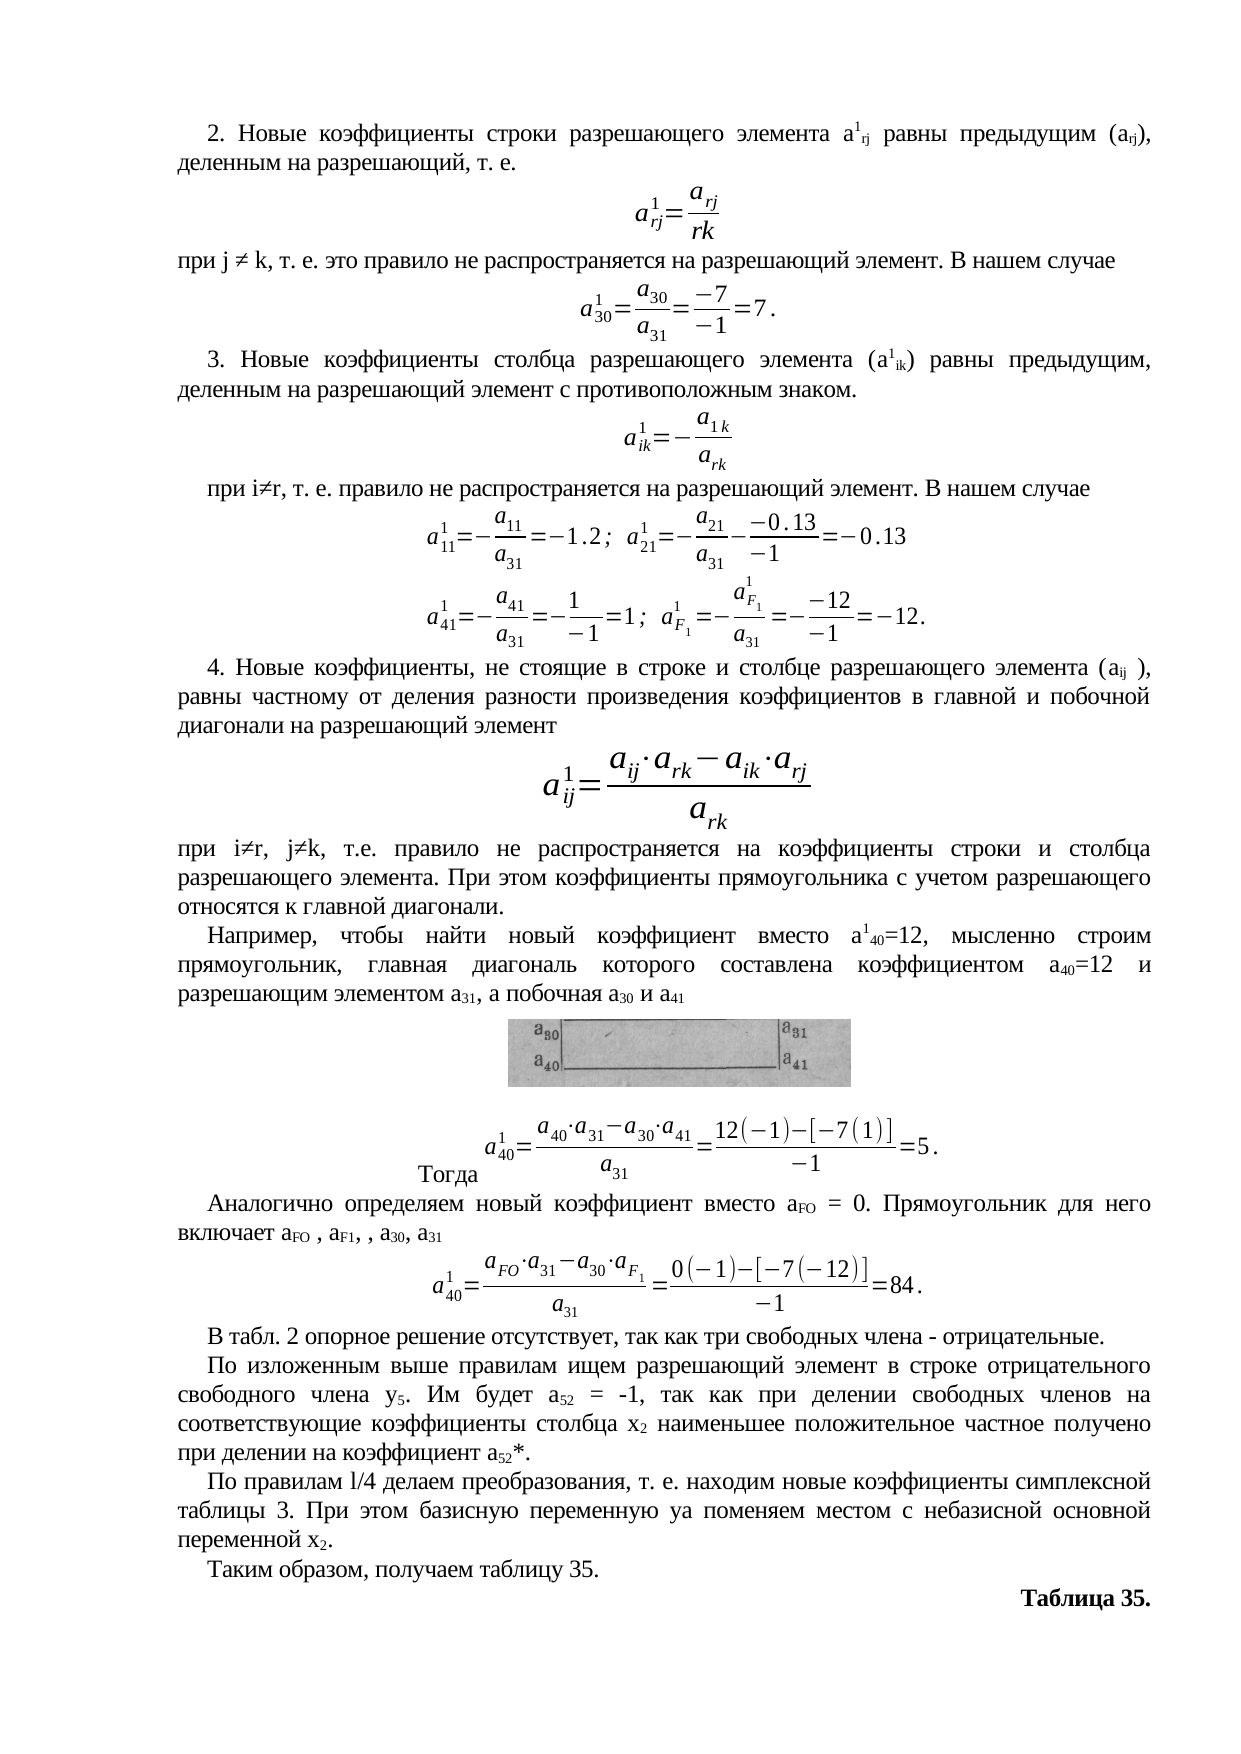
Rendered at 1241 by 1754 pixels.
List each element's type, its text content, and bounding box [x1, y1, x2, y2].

picture [508, 1019, 851, 1087]
text По правилам l/4 делаем преобразования, т. е. находим новые коэффициенты симплексной таблицы 3. При этом базисную переменную уа поменяем местом с небазисной основной переменной х2. [177, 1466, 1152, 1553]
text 4. Новые коэффициенты, не стоящие в строке и столбце разрешающего элемента (aij ), равны частному от деления разности произведения коэффициентов в главной и побочной диагонали на разрешающий элемент [177, 652, 1152, 739]
text 2. Новые коэффициенты строки разрешающего элемента a1rj равны предыдущим (arj), деленным на разрешающий, т. е. [177, 118, 1152, 176]
text Таким образом, получаем таблицу 35. [177, 1553, 1152, 1582]
text В табл. 2 опорное решение отсутствует, так как три свободных члена - отрицательные. [177, 1321, 1152, 1350]
text Таблица 35. [177, 1582, 1152, 1612]
text при i≠r, j≠k, т.е. правило не распространяется на коэффициенты строки и столбца разрешающего элемента. При этом коэффициенты прямоугольника с учетом разрешающего относятся к главной диагонали. [177, 833, 1152, 920]
text Например, чтобы найти новый коэффициент вместо а140=12, мысленно строим прямоугольник, главная диагональ которого составлена коэффициентом а40=12 и разрешающим элементом a31, a побочная а30 и a41 [177, 920, 1152, 1007]
text По изложенным выше правилам ищем разрешающий элемент в строке отрицательного свободного члена y5. Им будет а52 = -1, так как при делении свободных членов на соответствующие коэффициенты столбца х2 наименьшее положительное частное получено при делении на коэффициент a52*. [177, 1350, 1152, 1466]
text Аналогично определяем новый коэффициент вместо аFO = 0. Прямоугольник для него включает aFO , аF1, , а30, а31 [177, 1188, 1152, 1246]
text при j ≠ k, т. е. это правило не распространяется на разрешающий элемент. В нашем случае [177, 245, 1152, 274]
text Тогда [177, 1112, 1152, 1188]
text при i≠r, т. е. правило не распространяется на разрешающий элемент. В нашем случае [177, 473, 1152, 502]
text 3. Новые коэффициенты столбца разрешающего элемента (a1ik) равны предыдущим, деленным на разрешающий элемент с противоположным знаком. [177, 344, 1152, 402]
